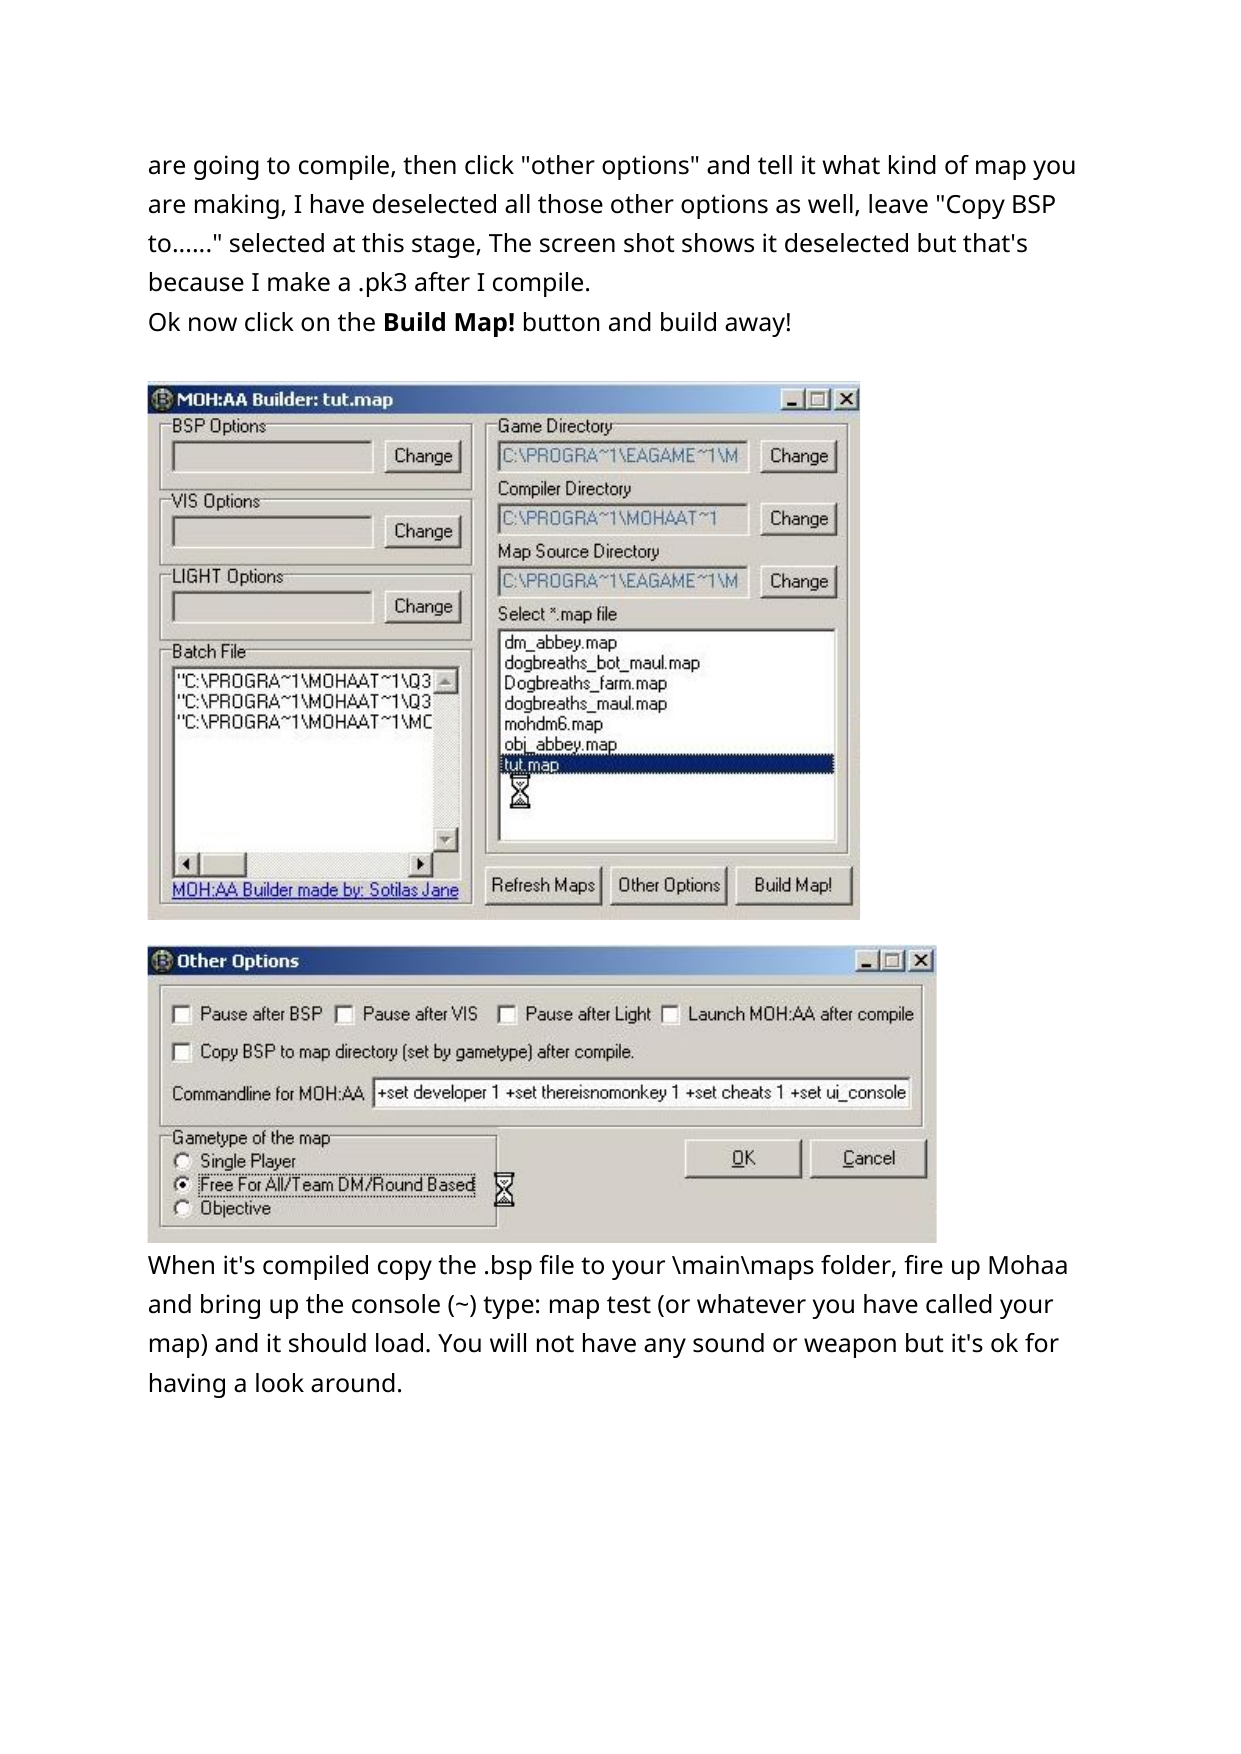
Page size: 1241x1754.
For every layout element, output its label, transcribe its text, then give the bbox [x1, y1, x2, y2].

picture [147, 944, 937, 1243]
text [148, 148, 1093, 919]
picture [147, 381, 860, 920]
